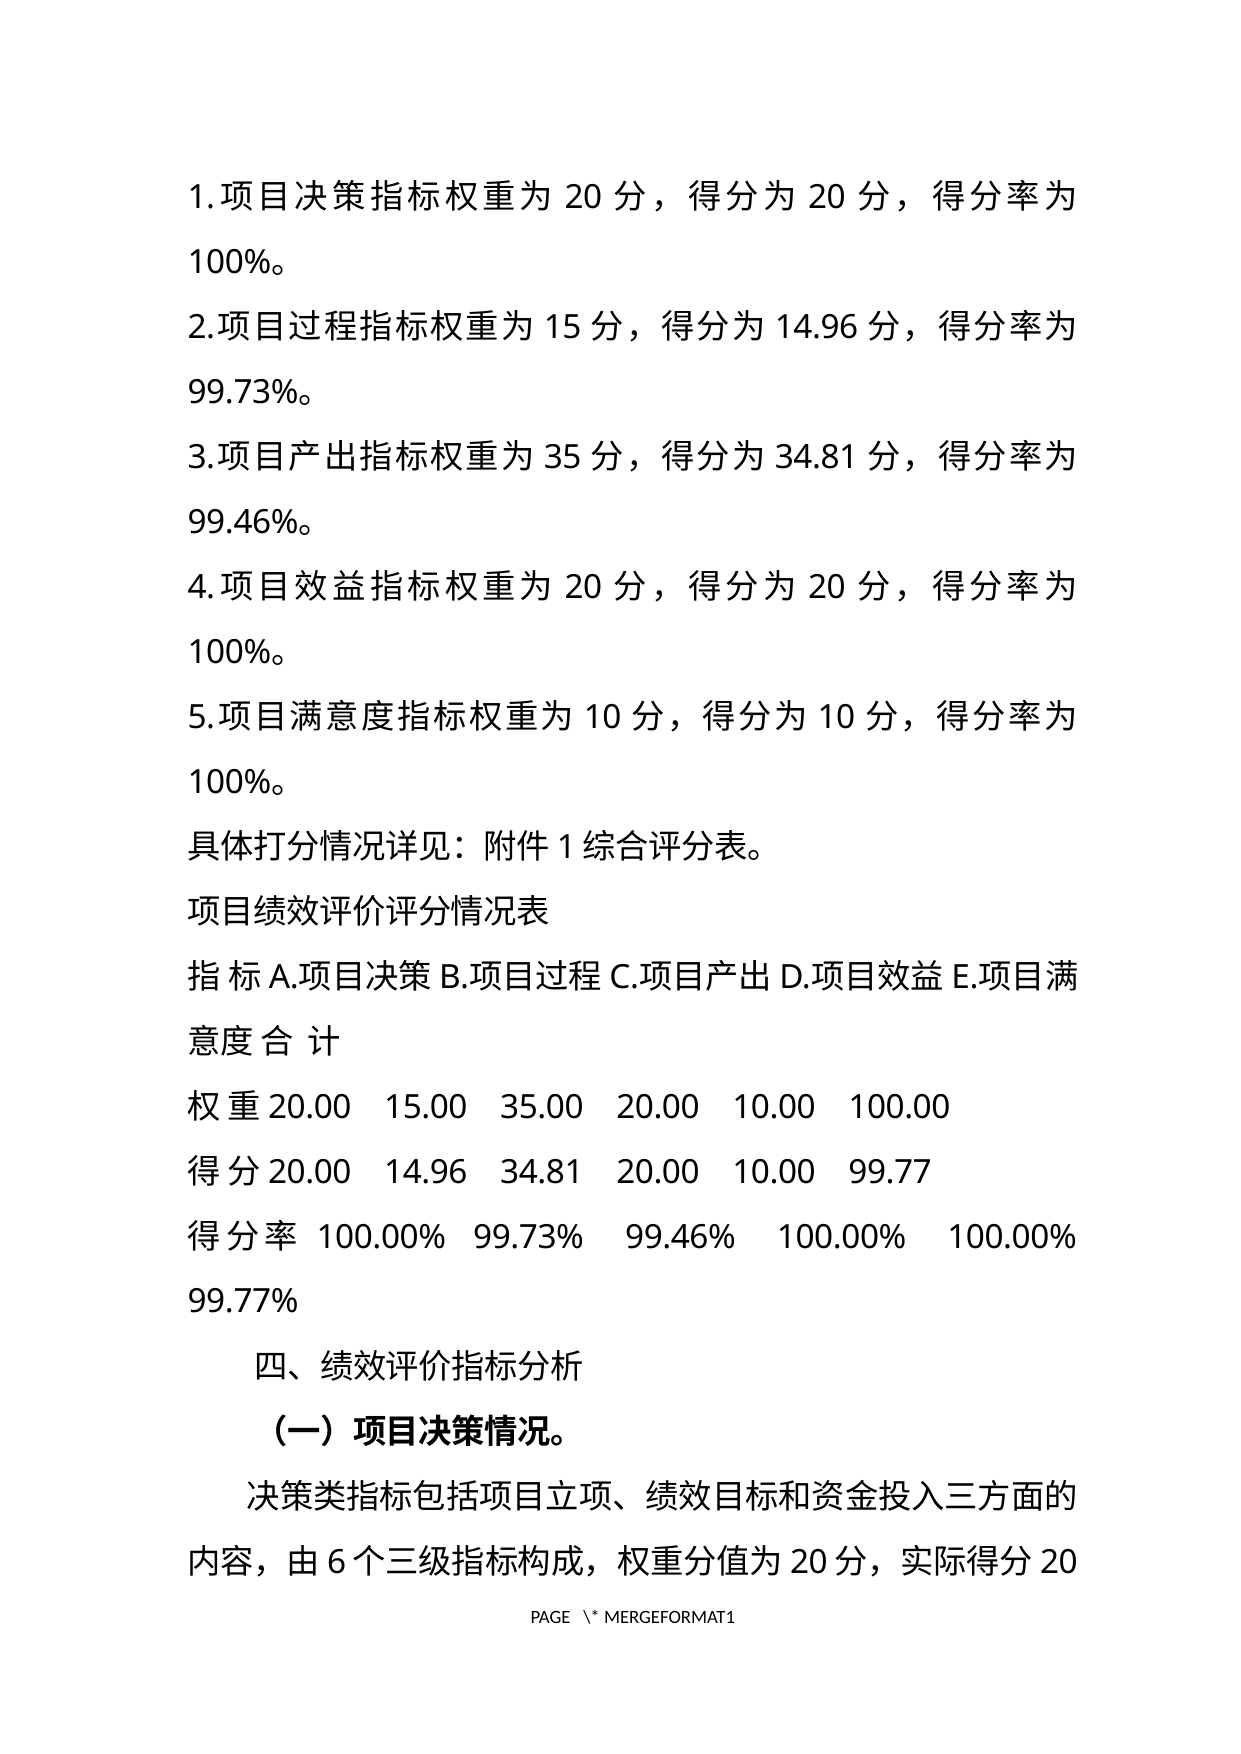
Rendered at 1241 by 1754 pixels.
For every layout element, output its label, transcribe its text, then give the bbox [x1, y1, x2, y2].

text （一）项目决策情况。 [187, 1397, 1078, 1462]
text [187, 162, 1078, 1332]
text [187, 1462, 1078, 1592]
text 四、绩效评价指标分析 [187, 1332, 1078, 1397]
